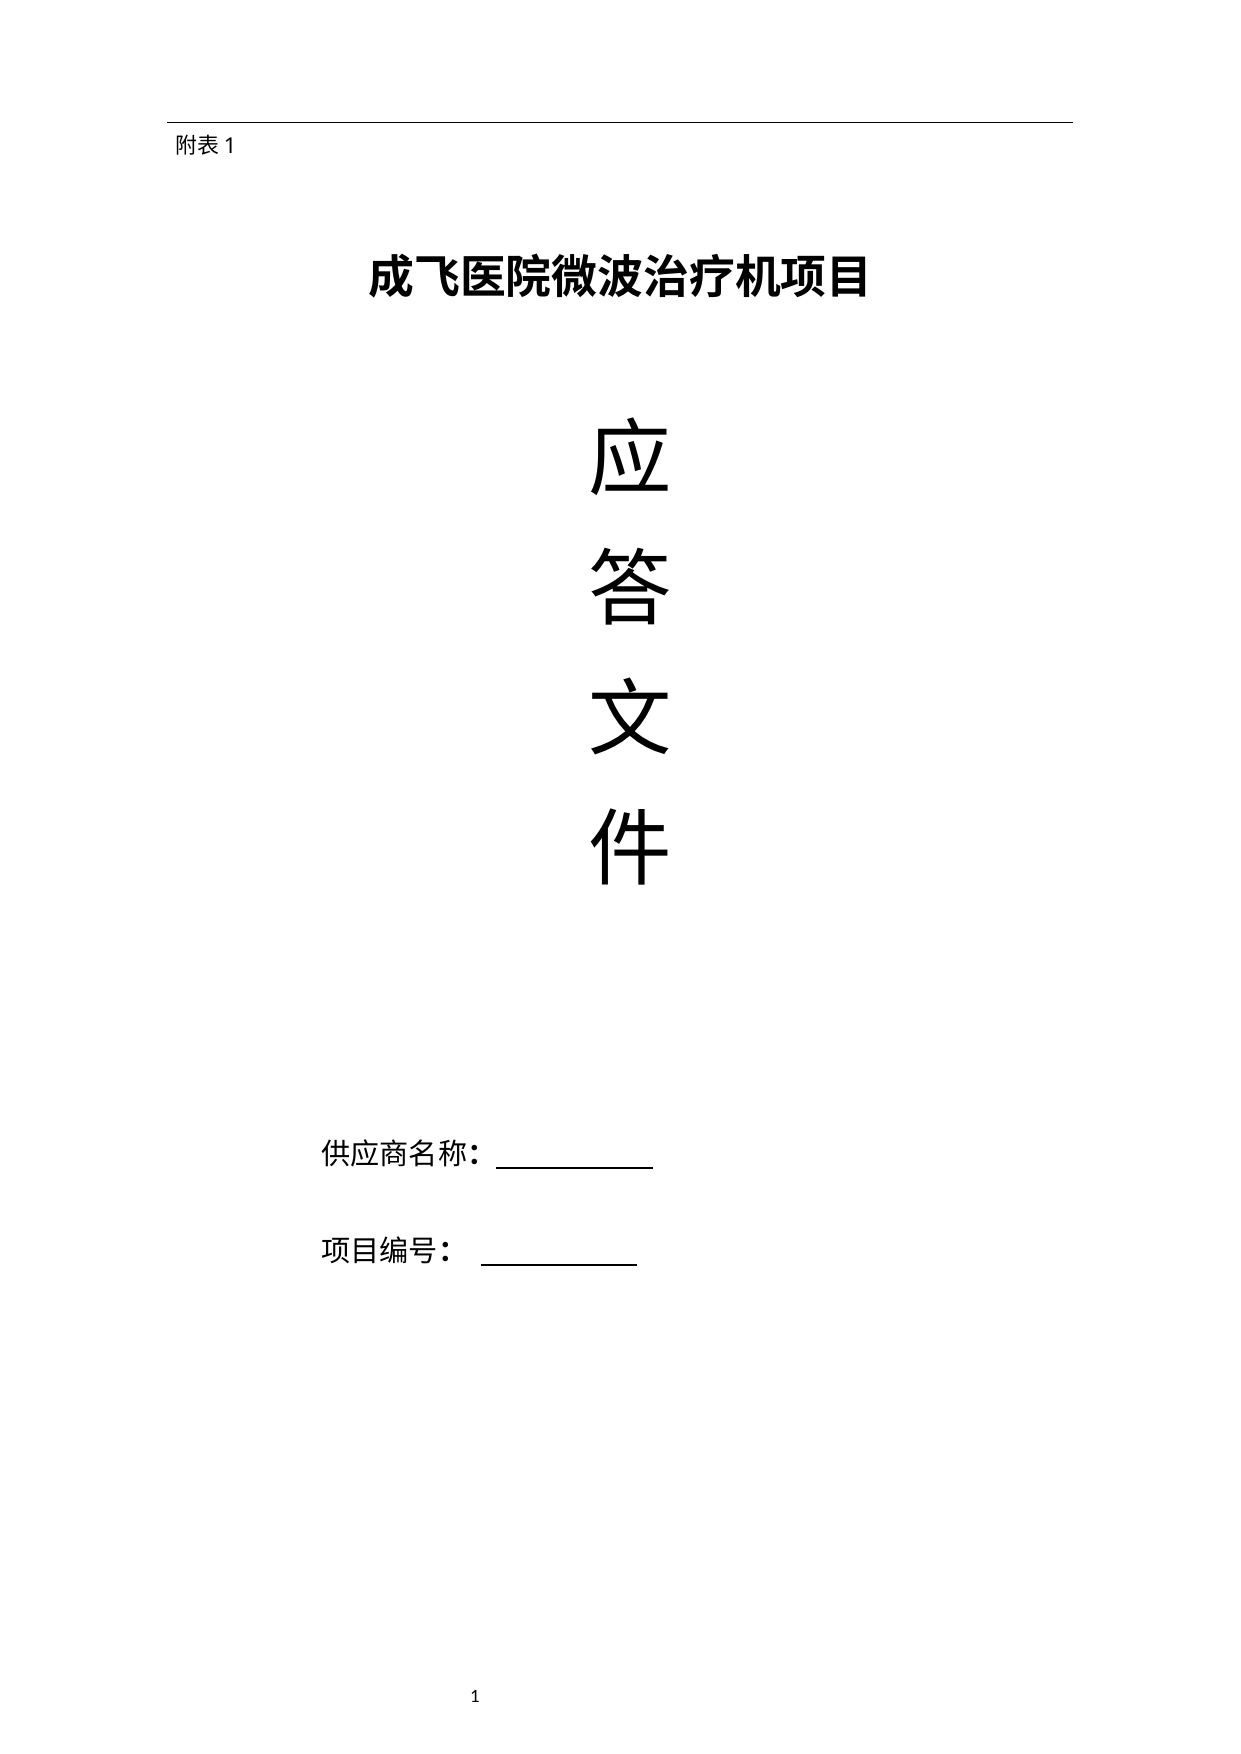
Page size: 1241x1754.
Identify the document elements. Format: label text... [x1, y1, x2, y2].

text 答 [175, 517, 1065, 647]
text 供应商名称： [175, 1119, 1065, 1184]
text 附表1 [175, 127, 1065, 160]
text 应 [175, 387, 1065, 517]
text 成飞医院微波治疗机项目 [175, 225, 1065, 322]
text 项目编号： [175, 1217, 1065, 1282]
text 文 [175, 647, 1065, 777]
text 件 [175, 777, 1065, 907]
